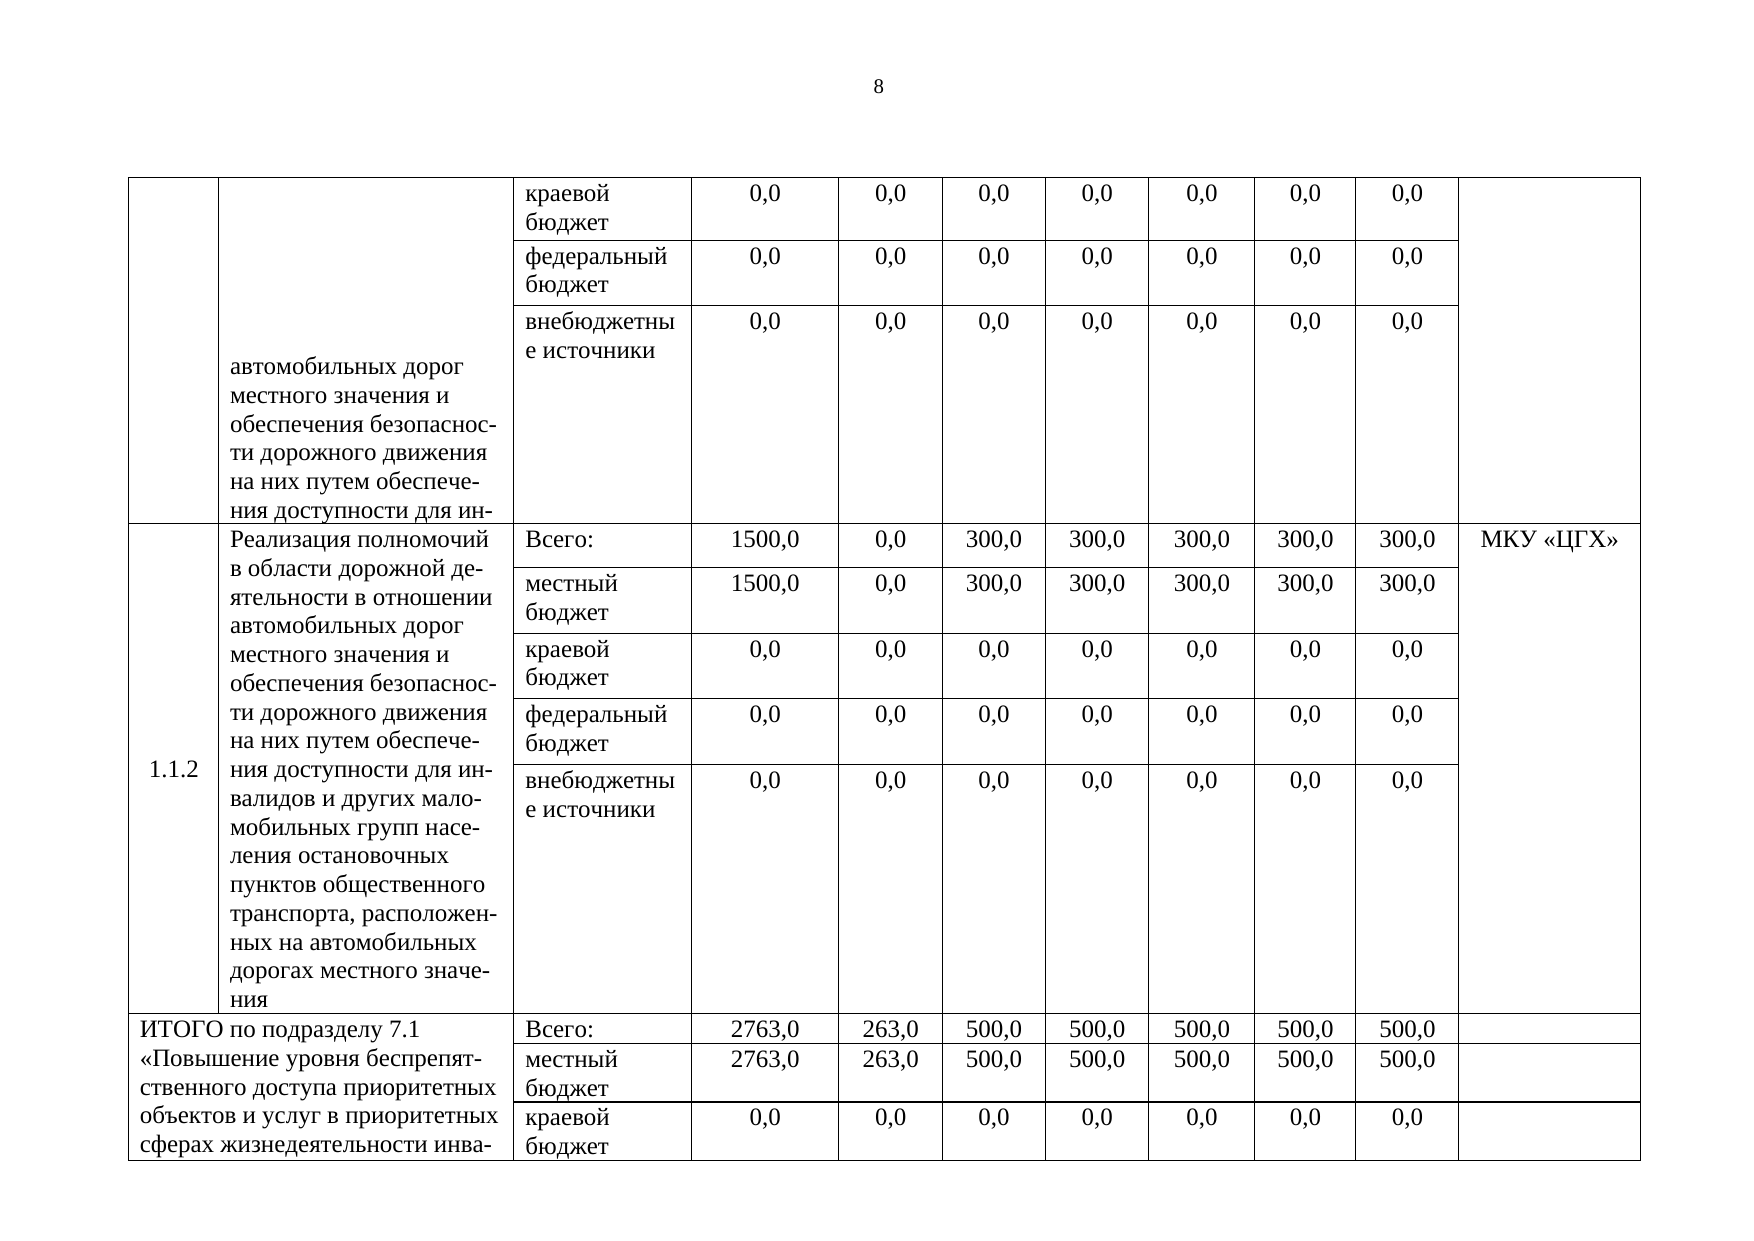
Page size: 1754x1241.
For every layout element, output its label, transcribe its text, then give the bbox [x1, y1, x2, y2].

table_cell 0,0 [1149, 634, 1254, 698]
table_cell 0,0 [1046, 634, 1148, 698]
table_cell 0,0 [1149, 699, 1254, 764]
table_cell 263,0 [839, 1044, 942, 1101]
table_cell 300,0 [1356, 568, 1458, 633]
table_cell местный бюджет [514, 568, 691, 633]
table_cell 0,0 [1255, 765, 1355, 1013]
table_cell 0,0 [943, 306, 1045, 523]
table_cell 0,0 [692, 765, 838, 1013]
table_cell 0,0 [1046, 765, 1148, 1013]
table_cell 0,0 [943, 178, 1045, 240]
table_cell 0,0 [1046, 1103, 1148, 1160]
table_cell 300,0 [1255, 524, 1355, 567]
table_cell 500,0 [1046, 1014, 1148, 1043]
table_cell 0,0 [1255, 1103, 1355, 1160]
table_cell федеральный бюджет [514, 699, 691, 764]
table_cell 500,0 [1046, 1044, 1148, 1101]
table_cell 0,0 [943, 634, 1045, 698]
table_cell 0,0 [1149, 1103, 1254, 1160]
table_cell Всего: [514, 524, 691, 567]
table_cell 0,0 [1356, 1103, 1458, 1160]
table_cell 500,0 [1255, 1014, 1355, 1043]
table_cell 0,0 [839, 699, 942, 764]
table_cell Реализация полномочий в области дорожной де-ятельности в отношении автомобильных дорог местного значения и обеспечения безопаснос-ти дорожного движения на них путем обеспече-ния доступности для ин-валидов и других мало-мобильных групп насе-ления остановочных пунктов общественного транспорта, расположен-ных на автомобильных дорогах местного значе-ния [219, 524, 513, 1013]
table_cell 0,0 [1356, 765, 1458, 1013]
table_cell 0,0 [1356, 699, 1458, 764]
table_cell 500,0 [1255, 1044, 1355, 1101]
table_cell 0,0 [1046, 241, 1148, 305]
table_cell 300,0 [1046, 568, 1148, 633]
table_cell краевой бюджет [514, 178, 691, 240]
table_cell краевой бюджет [514, 634, 691, 698]
table_cell 0,0 [1255, 306, 1355, 523]
table_cell 0,0 [943, 1103, 1045, 1160]
table_cell 300,0 [1255, 568, 1355, 633]
table_cell 0,0 [1255, 699, 1355, 764]
table_cell [1459, 1044, 1640, 1101]
table_cell [1459, 1103, 1640, 1160]
table_cell 2763,0 [692, 1044, 838, 1101]
table_cell 300,0 [1149, 524, 1254, 567]
table_cell 0,0 [692, 699, 838, 764]
table_cell 0,0 [839, 568, 942, 633]
table_cell 1500,0 [692, 568, 838, 633]
table_cell 0,0 [1255, 241, 1355, 305]
table_cell 300,0 [943, 568, 1045, 633]
table_cell 500,0 [1356, 1044, 1458, 1101]
table_cell ИТОГО по подразделу 7.1 «Повышение уровня беспрепят-ственного доступа приоритетных объектов и услуг в приоритетных сферах жизнедеятельности инва-лидов и других маломобильных групп населения в Ейском город-ском поселении Ейского района» [129, 1014, 513, 1160]
table_cell 0,0 [1356, 241, 1458, 305]
table_cell 0,0 [1149, 765, 1254, 1013]
table_cell внебюджетные источники [514, 306, 691, 523]
table_cell 0,0 [692, 241, 838, 305]
table_cell местный бюджет [514, 1044, 691, 1101]
table_cell 0,0 [1356, 634, 1458, 698]
table_cell [1459, 1014, 1640, 1043]
table_cell 0,0 [692, 178, 838, 240]
table_cell внебюджетные источники [514, 765, 691, 1013]
table_cell 0,0 [1255, 634, 1355, 698]
table_cell 0,0 [1149, 241, 1254, 305]
table_cell 0,0 [839, 1103, 942, 1160]
table_cell 0,0 [1046, 178, 1148, 240]
table_cell федеральный бюджет [514, 241, 691, 305]
table_cell 1.1.2 [129, 524, 218, 1013]
table_cell 0,0 [839, 634, 942, 698]
table_cell 0,0 [839, 178, 942, 240]
table_cell 0,0 [839, 765, 942, 1013]
table_cell 300,0 [1149, 568, 1254, 633]
table_cell 0,0 [1356, 306, 1458, 523]
table_cell 0,0 [692, 306, 838, 523]
table_cell 0,0 [1255, 178, 1355, 240]
table_cell 300,0 [943, 524, 1045, 567]
table_cell 0,0 [1356, 178, 1458, 240]
table_cell 2763,0 [692, 1014, 838, 1043]
table_cell Всего: [514, 1014, 691, 1043]
table_cell 0,0 [839, 524, 942, 567]
table_cell краевой бюджет [514, 1103, 691, 1160]
table_cell 500,0 [1356, 1014, 1458, 1043]
table_cell МКУ «ЦГХ» [1459, 524, 1640, 1013]
table_cell 500,0 [1149, 1014, 1254, 1043]
table_cell 500,0 [1149, 1044, 1254, 1101]
table_cell 0,0 [839, 241, 942, 305]
table_cell 0,0 [943, 241, 1045, 305]
table_cell 0,0 [1149, 306, 1254, 523]
table_cell 0,0 [692, 634, 838, 698]
table_cell 1500,0 [692, 524, 838, 567]
table_cell 0,0 [839, 306, 942, 523]
table_cell 0,0 [692, 1103, 838, 1160]
table_cell 0,0 [1149, 178, 1254, 240]
table_cell 0,0 [1046, 699, 1148, 764]
table_cell 500,0 [943, 1014, 1045, 1043]
table_cell 0,0 [1046, 306, 1148, 523]
table_cell 300,0 [1356, 524, 1458, 567]
table_cell 300,0 [1046, 524, 1148, 567]
table_cell 263,0 [839, 1014, 942, 1043]
table_cell 0,0 [943, 765, 1045, 1013]
table_cell 500,0 [943, 1044, 1045, 1101]
table_cell 0,0 [943, 699, 1045, 764]
